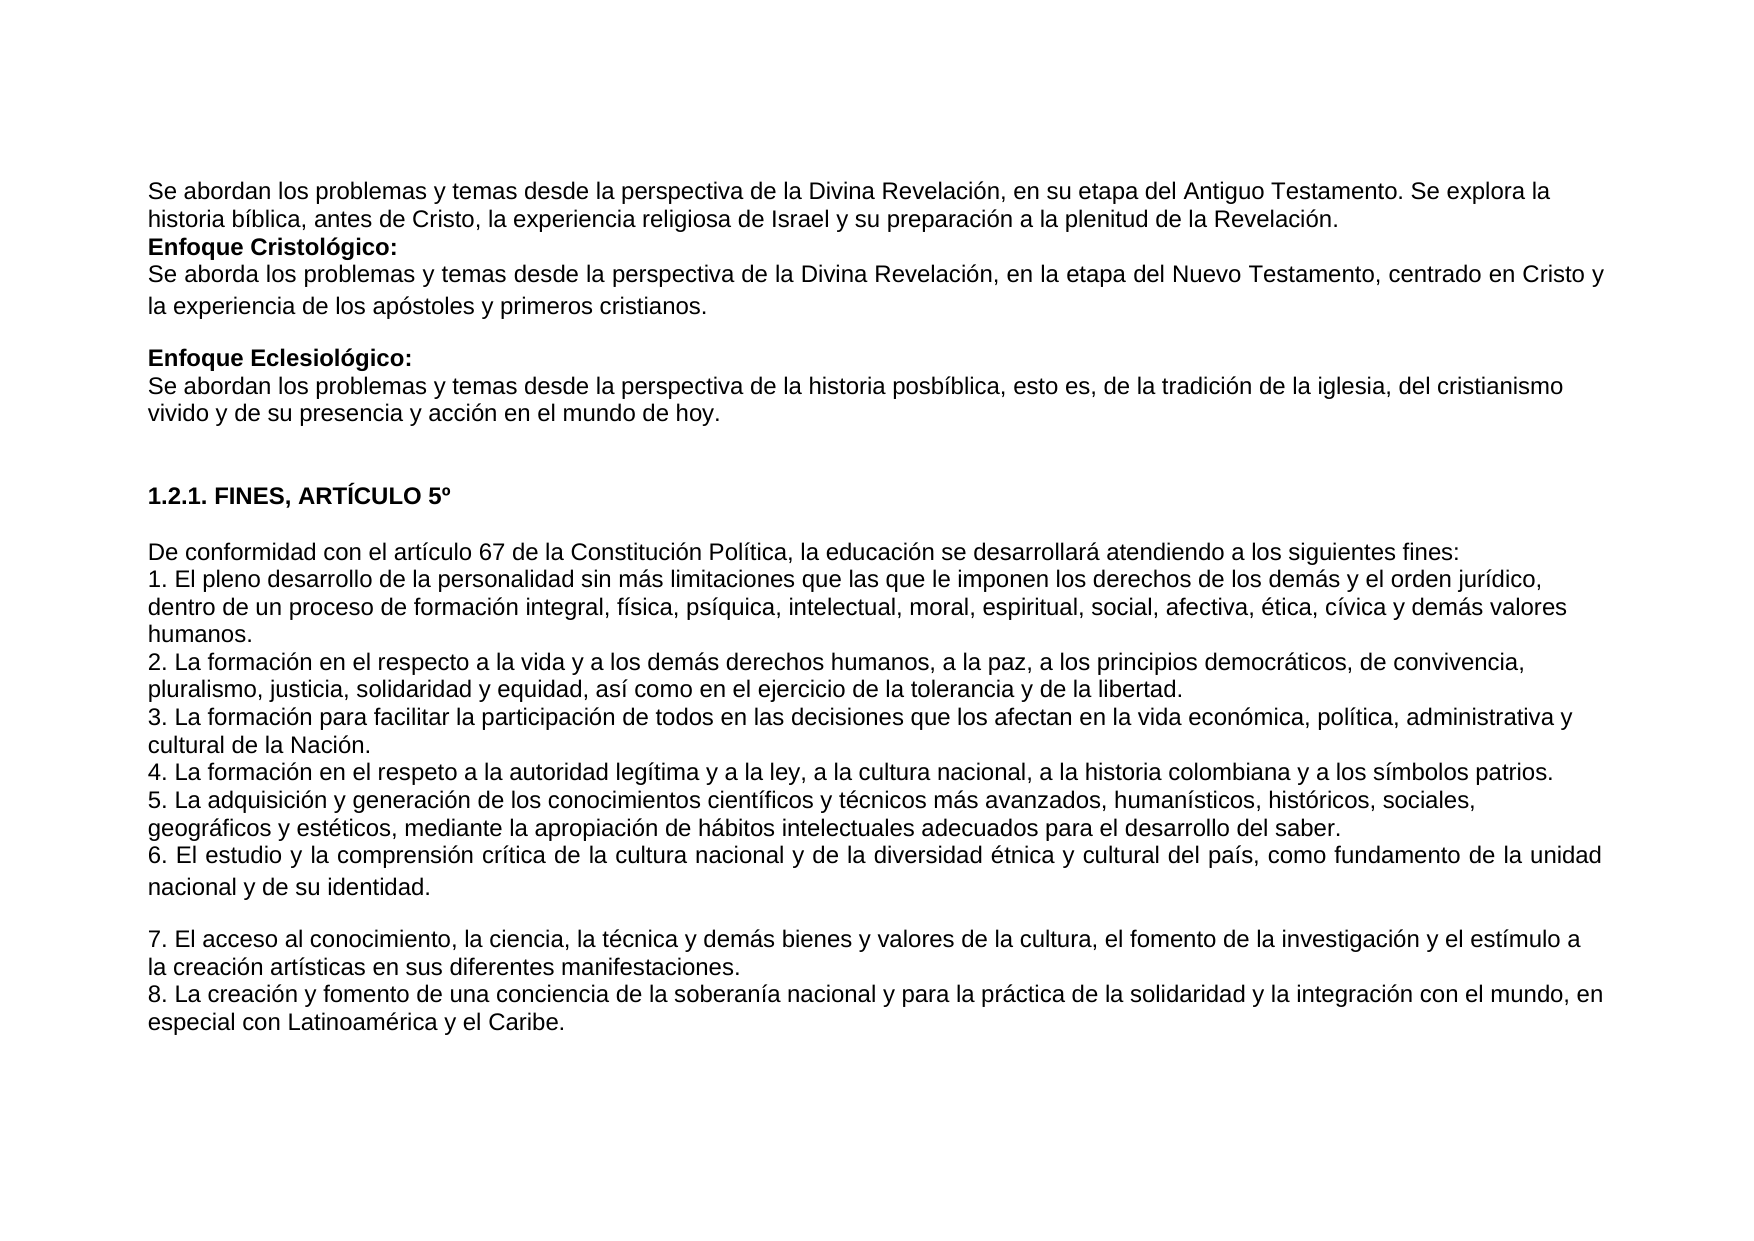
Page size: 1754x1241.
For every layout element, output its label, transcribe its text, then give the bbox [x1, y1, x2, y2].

text 3. La formación para facilitar la participación de todos en las decisiones que los afectan en la vida económica, política, administrativa y cultural de la Nación. [148, 703, 1606, 758]
text 1.2.1. FINES, ARTÍCULO 5º [148, 482, 1606, 510]
text Enfoque Cristológico: [148, 232, 1606, 260]
text Enfoque Eclesiológico: [148, 344, 1606, 372]
text De conformidad con el artículo 67 de la Constitución Política, la educación se desarrollará atendiendo a los siguientes fines: [148, 537, 1606, 565]
text Se abordan los problemas y temas desde la perspectiva de la Divina Revelación, en su etapa del Antiguo Testamento. Se explora la historia bíblica, antes de Cristo, la experiencia religiosa de Israel y su preparación a la plenitud de la Revelación. [148, 177, 1606, 232]
text 4. La formación en el respeto a la autoridad legítima y a la ley, a la cultura nacional, a la historia colombiana y a los símbolos patrios. [148, 758, 1606, 786]
text Se abordan los problemas y temas desde la perspectiva de la historia posbíblica, esto es, de la tradición de la iglesia, del cristianismo vivido y de su presencia y acción en el mundo de hoy. [148, 372, 1606, 427]
text Se aborda los problemas y temas desde la perspectiva de la Divina Revelación, en la etapa del Nuevo Testamento, centrado en Cristo y la experiencia de los apóstoles y primeros cristianos. [148, 260, 1606, 319]
text 1. El pleno desarrollo de la personalidad sin más limitaciones que las que le imponen los derechos de los demás y el orden jurídico, dentro de un proceso de formación integral, física, psíquica, intelectual, moral, espiritual, social, afectiva, ética, cívica y demás valores humanos. [148, 565, 1606, 648]
text 7. El acceso al conocimiento, la ciencia, la técnica y demás bienes y valores de la cultura, el fomento de la investigación y el estímulo a la creación artísticas en sus diferentes manifestaciones. [148, 925, 1606, 980]
text 6. El estudio y la comprensión crítica de la cultura nacional y de la diversidad étnica y cultural del país, como fundamento de la unidad nacional y de su identidad. [148, 841, 1606, 900]
text 2. La formación en el respecto a la vida y a los demás derechos humanos, a la paz, a los principios democráticos, de convivencia, pluralismo, justicia, solidaridad y equidad, así como en el ejercicio de la tolerancia y de la libertad. [148, 648, 1606, 703]
text 5. La adquisición y generación de los conocimientos científicos y técnicos más avanzados, humanísticos, históricos, sociales, geográficos y estéticos, mediante la apropiación de hábitos intelectuales adecuados para el desarrollo del saber. [148, 786, 1606, 841]
text 8. La creación y fomento de una conciencia de la soberanía nacional y para la práctica de la solidaridad y la integración con el mundo, en especial con Latinoamérica y el Caribe. [148, 980, 1606, 1036]
